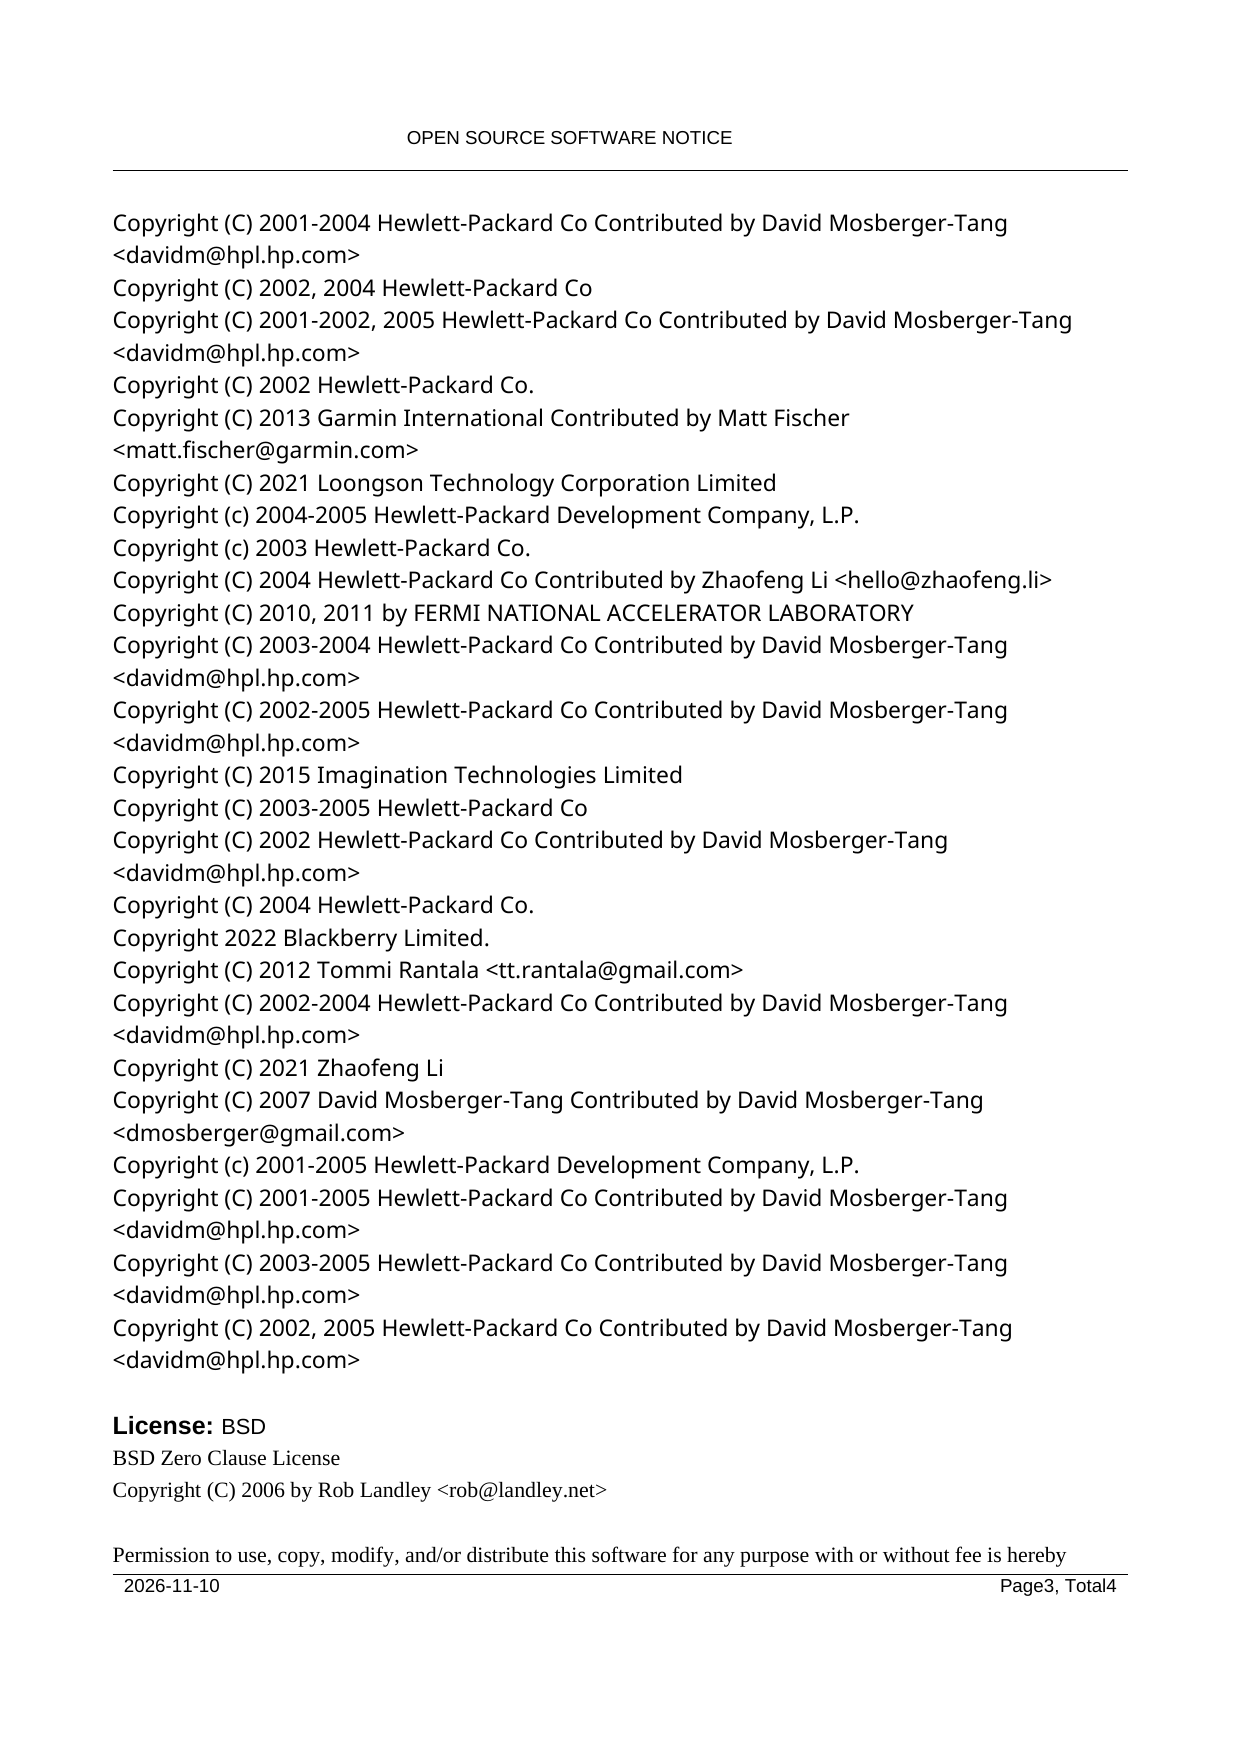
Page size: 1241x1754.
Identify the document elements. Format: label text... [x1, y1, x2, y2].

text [112, 1441, 1128, 1571]
text License: BSD [112, 1409, 1128, 1441]
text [112, 206, 1128, 1409]
